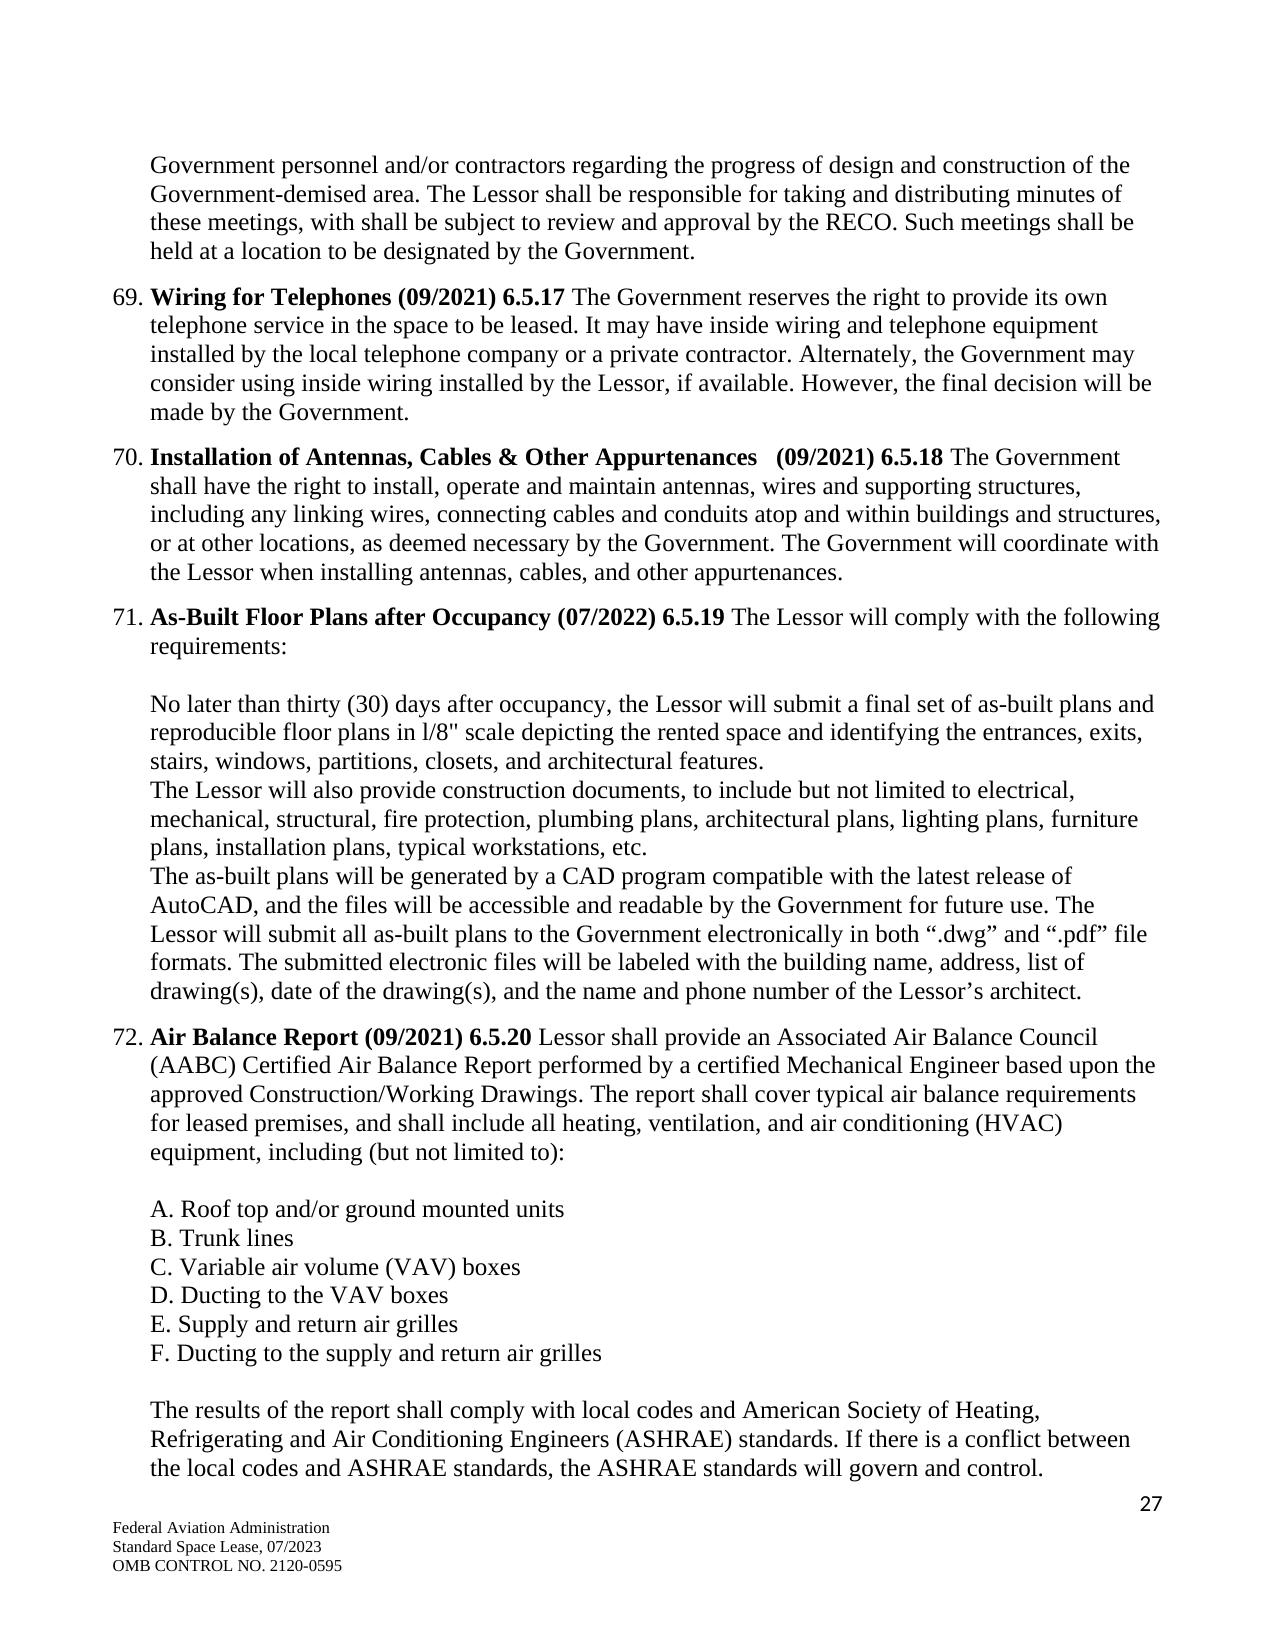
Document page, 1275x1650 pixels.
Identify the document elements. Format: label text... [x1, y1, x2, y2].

list Installation of Antennas, Cables & Other Appurtenances (09/2021) 6.5.18 Insert in all standard space leases and antenna and equipment space leases. The Government shall have the right to install, operate and maintain antennas, wires and supporting structures, including any linking wires, connecting cables and conduits atop and within buildings and structures, or at other locations, as deemed necessary by the Government. The Government will coordinate with the Lessor when installing antennas, cables, and other appurtenances. [112, 442, 1162, 586]
list Air Balance Report (09/2021) 6.5.20 Insert in all standard space leases where build-out occurs. Lessor shall provide an Associated Air Balance Council (AABC) Certified Air Balance Report performed by a certified Mechanical Engineer based upon the approved Construction/Working Drawings. The report shall cover typical air balance requirements for leased premises, and shall include all heating, ventilation, and air conditioning (HVAC) equipment, including (but not limited to): A. Roof top and/or ground mounted units B. Trunk lines C. Variable air volume (VAV) boxes D. Ducting to the VAV boxes E. Supply and return air grilles F. Ducting to the supply and return air grilles The results of the report shall comply with local codes and American Society of Heating, Refrigerating and Air Conditioning Engineers (ASHRAE) standards. If there is a conflict between the local codes and ASHRAE standards, the ASHRAE standards will govern and control. [112, 1022, 1162, 1482]
list Wiring for Telephones (09/2021) 6.5.17 Insert in all standard space leases. The Government reserves the right to provide its own telephone service in the space to be leased. It may have inside wiring and telephone equipment installed by the local telephone company or a private contractor. Alternately, the Government may consider using inside wiring installed by the Lessor, if available. However, the final decision will be made by the Government. [112, 282, 1162, 425]
list As-Built Floor Plans after Occupancy (07/2022) 6.5.19 Insert in all standard space leases where build-out occurs. The Lessor will comply with the following requirements: No later than thirty (30) days after occupancy, the Lessor will submit a final set of as-built plans and reproducible floor plans in l/8" scale depicting the rented space and identifying the entrances, exits, stairs, windows, partitions, closets, and architectural features. The Lessor will also provide construction documents, to include but not limited to electrical, mechanical, structural, fire protection, plumbing plans, architectural plans, lighting plans, furniture plans, installation plans, typical workstations, etc. The as-built plans will be generated by a CAD program compatible with the latest release of AutoCAD, and the files will be accessible and readable by the Government for future use. The Lessor will submit all as-built plans to the Government electronically in both “.dwg” and “.pdf” file formats. The submitted electronic files will be labeled with the building name, address, list of drawing(s), date of the drawing(s), and the name and phone number of the Lessor’s architect. [112, 602, 1162, 1005]
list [112, 150, 1162, 265]
